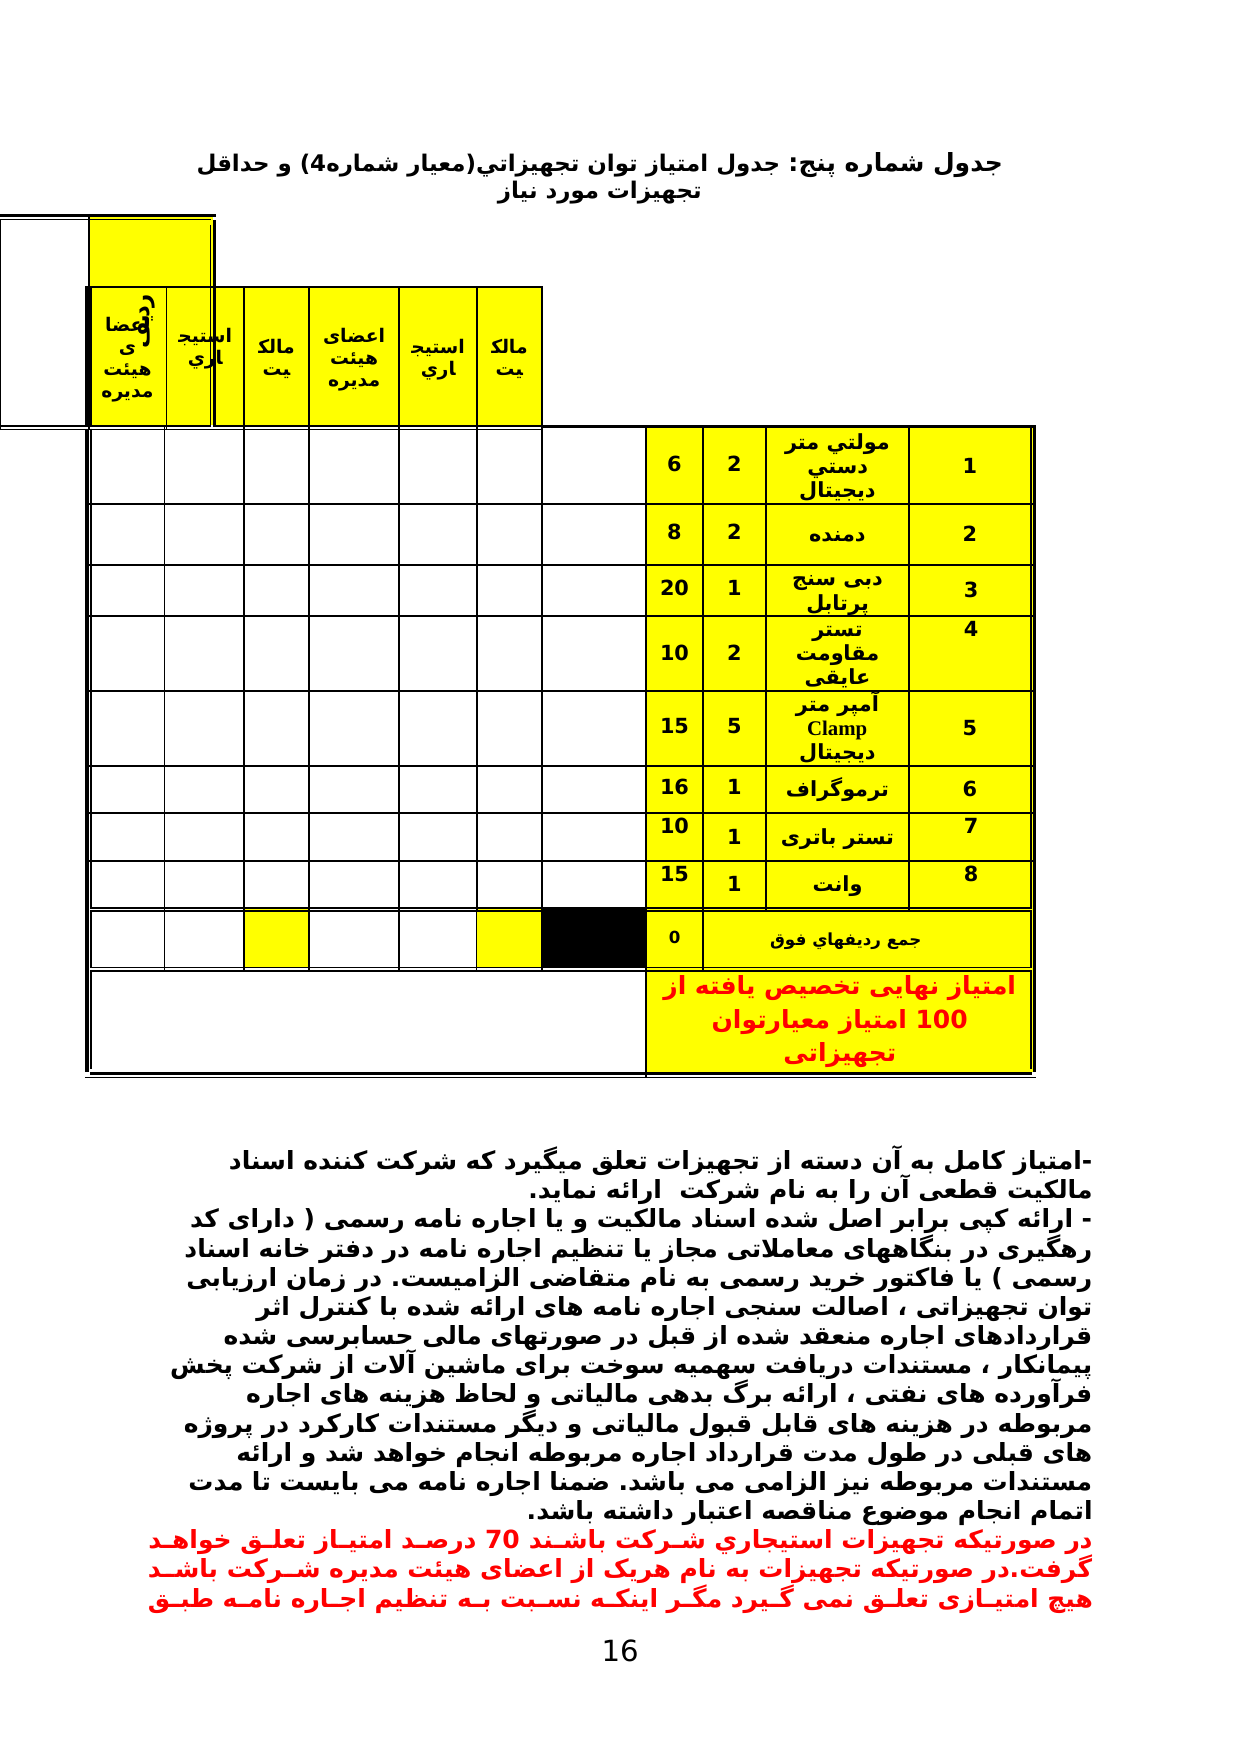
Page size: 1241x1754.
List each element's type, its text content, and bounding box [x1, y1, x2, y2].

table_cell 1 [704, 566, 765, 615]
table_cell [165, 430, 243, 503]
table_cell [92, 862, 164, 907]
table_cell 2 [704, 428, 765, 503]
table_cell [478, 566, 541, 615]
table_cell [478, 767, 541, 812]
table_cell 2 [910, 505, 1030, 564]
table_cell [543, 862, 645, 907]
table_cell 5 [704, 692, 765, 765]
table_cell [400, 566, 476, 615]
table_cell [92, 692, 164, 765]
table_cell [165, 692, 243, 765]
table_cell تستر مقاومت عایقی [767, 617, 908, 690]
table_cell ترموگراف [767, 767, 908, 812]
table_cell [92, 566, 164, 615]
table_cell [543, 814, 645, 860]
table_cell [310, 692, 398, 765]
table_cell 2 [704, 617, 765, 690]
table_cell [400, 692, 476, 765]
table_cell 6 [647, 428, 702, 503]
table_cell [543, 692, 645, 765]
table_header رديف [90, 217, 213, 286]
table_cell [310, 912, 398, 967]
table_cell [543, 505, 645, 564]
text - ارائه کپی برابر اصل شده اسناد مالکیت و یا اجاره نامه رسمی ( دارای کد رهگیری در بنگاههای معاملاتی مجاز یا تنظیم اجاره نامه در دفتر خانه اسناد رسمی ) یا فاکتور خرید رسمی به نام متقاضی الزامیست. در زمان ارزیابی توان تجهیزاتی ، اصالت سنجی اجاره نامه های ارائه شده با کنترل اثر قراردادهای اجاره منعقد شده از قبل در صورتهای مالی حسابرسی شده پیمانکار ، مستندات دریافت سهمیه سوخت برای ماشین آلات از شرکت پخش فرآورده های نفتی ، ارائه برگ بدهی مالیاتی و لحاظ هزینه های اجاره مربوطه در هزینه های قابل قبول مالیاتی و دیگر مستندات کارکرد در پروژه های قبلی در طول مدت قرارداد اجاره مربوطه انجام خواهد شد و ارائه مستندات مربوطه نیز الزامی می باشد. ضمنا اجاره نامه می بایست تا مدت اتمام انجام موضوع مناقصه اعتبار داشته باشد. [148, 1205, 1093, 1526]
table_cell مولتي متر دستي ديجيتال [767, 428, 908, 503]
table_cell [310, 617, 398, 690]
table_cell اعضای هیئت مدیره [92, 288, 166, 425]
table_cell [245, 767, 308, 812]
table_cell مالكيت [245, 288, 308, 425]
table_cell [400, 430, 476, 503]
table_cell [400, 505, 476, 564]
table_cell [543, 912, 645, 967]
table_cell [400, 912, 476, 967]
table_cell [400, 617, 476, 690]
table_cell دمنده [767, 505, 908, 564]
table_cell 3 [910, 566, 1030, 615]
table_cell [89, 967, 645, 1072]
table_cell [245, 505, 308, 564]
table_cell اعضای هیئت مدیره [310, 288, 398, 425]
table_cell 1 [704, 767, 765, 812]
table_cell 7 [910, 814, 1030, 860]
table_cell [310, 566, 398, 615]
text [148, 1526, 1093, 1613]
table_cell [245, 814, 308, 860]
table_cell [92, 814, 164, 860]
table_cell جمع رديفهاي فوق [704, 912, 1030, 967]
table_cell 2 [704, 505, 765, 564]
table_cell [478, 814, 541, 860]
table_cell دبی سنج پرتابل [767, 566, 908, 615]
table_cell 10 [647, 617, 702, 690]
table_cell 100 [647, 912, 702, 967]
table_cell استيجاري [216, 288, 243, 425]
table_cell 4 [910, 617, 1030, 690]
table_cell [245, 692, 308, 765]
table_cell [245, 912, 308, 967]
table_cell [543, 617, 645, 690]
table_cell 16 [647, 767, 702, 812]
table_cell [165, 814, 243, 860]
text جدول شماره پنج: جدول امتياز توان تجهيزاتي(معيار شماره4) و حداقل تجهيزات مورد نياز [148, 148, 1051, 203]
table_cell 1 [910, 428, 1030, 503]
table_cell [400, 862, 476, 907]
table_cell [92, 767, 164, 812]
table_cell [543, 767, 645, 812]
table_cell 15 [647, 862, 702, 907]
table_cell وانت [767, 862, 908, 907]
table_cell 20 [647, 566, 702, 615]
table_cell 8 [910, 862, 1030, 907]
table_cell [165, 617, 243, 690]
table_cell [165, 767, 243, 812]
table_cell [400, 767, 476, 812]
table_cell [165, 505, 243, 564]
table_cell 10 [647, 814, 702, 860]
table_cell 5 [910, 692, 1030, 765]
table_cell [400, 814, 476, 860]
table_cell 15 [647, 692, 702, 765]
table_cell [245, 430, 308, 503]
text -امتیاز کامل به آن دسته از تجهیزات تعلق میگیرد که شرکت کننده اسناد مالکیت قطعی آن را به نام شرکت ارائه نماید. [148, 1146, 1093, 1205]
table_cell [478, 505, 541, 564]
table_cell [92, 617, 164, 690]
table_cell [310, 862, 398, 907]
table_cell آمپر متر Clamp ديجيتال [767, 692, 908, 765]
table_cell [245, 617, 308, 690]
table_cell [165, 912, 243, 967]
table_cell [245, 566, 308, 615]
table_cell تستر باتری [767, 814, 908, 860]
table_cell [245, 862, 308, 907]
table_cell 8 [647, 505, 702, 564]
table_cell [92, 430, 164, 503]
table_cell [478, 617, 541, 690]
table_cell [310, 430, 398, 503]
table_cell مالكيت [478, 288, 541, 425]
table_cell [92, 912, 164, 967]
table_cell [165, 566, 243, 615]
table_cell [310, 505, 398, 564]
table_cell [543, 428, 645, 503]
table_cell [478, 862, 541, 907]
table_cell [92, 505, 164, 564]
table_cell [310, 814, 398, 860]
table_cell [478, 430, 541, 503]
table_cell امتیاز نهایی تخصیص یافته از 100 امتیاز معیارتوان تجهیزاتی [647, 967, 1033, 1072]
table_cell [477, 912, 541, 967]
table_cell 1 [704, 862, 765, 907]
table_cell استيجاري [167, 288, 210, 425]
table_cell استيجاري [400, 288, 476, 425]
table_cell [543, 566, 645, 615]
table_cell [165, 862, 243, 907]
table_cell [478, 692, 541, 765]
table_cell 6 [910, 767, 1030, 812]
table_cell 1 [704, 814, 765, 860]
table_cell [310, 767, 398, 812]
